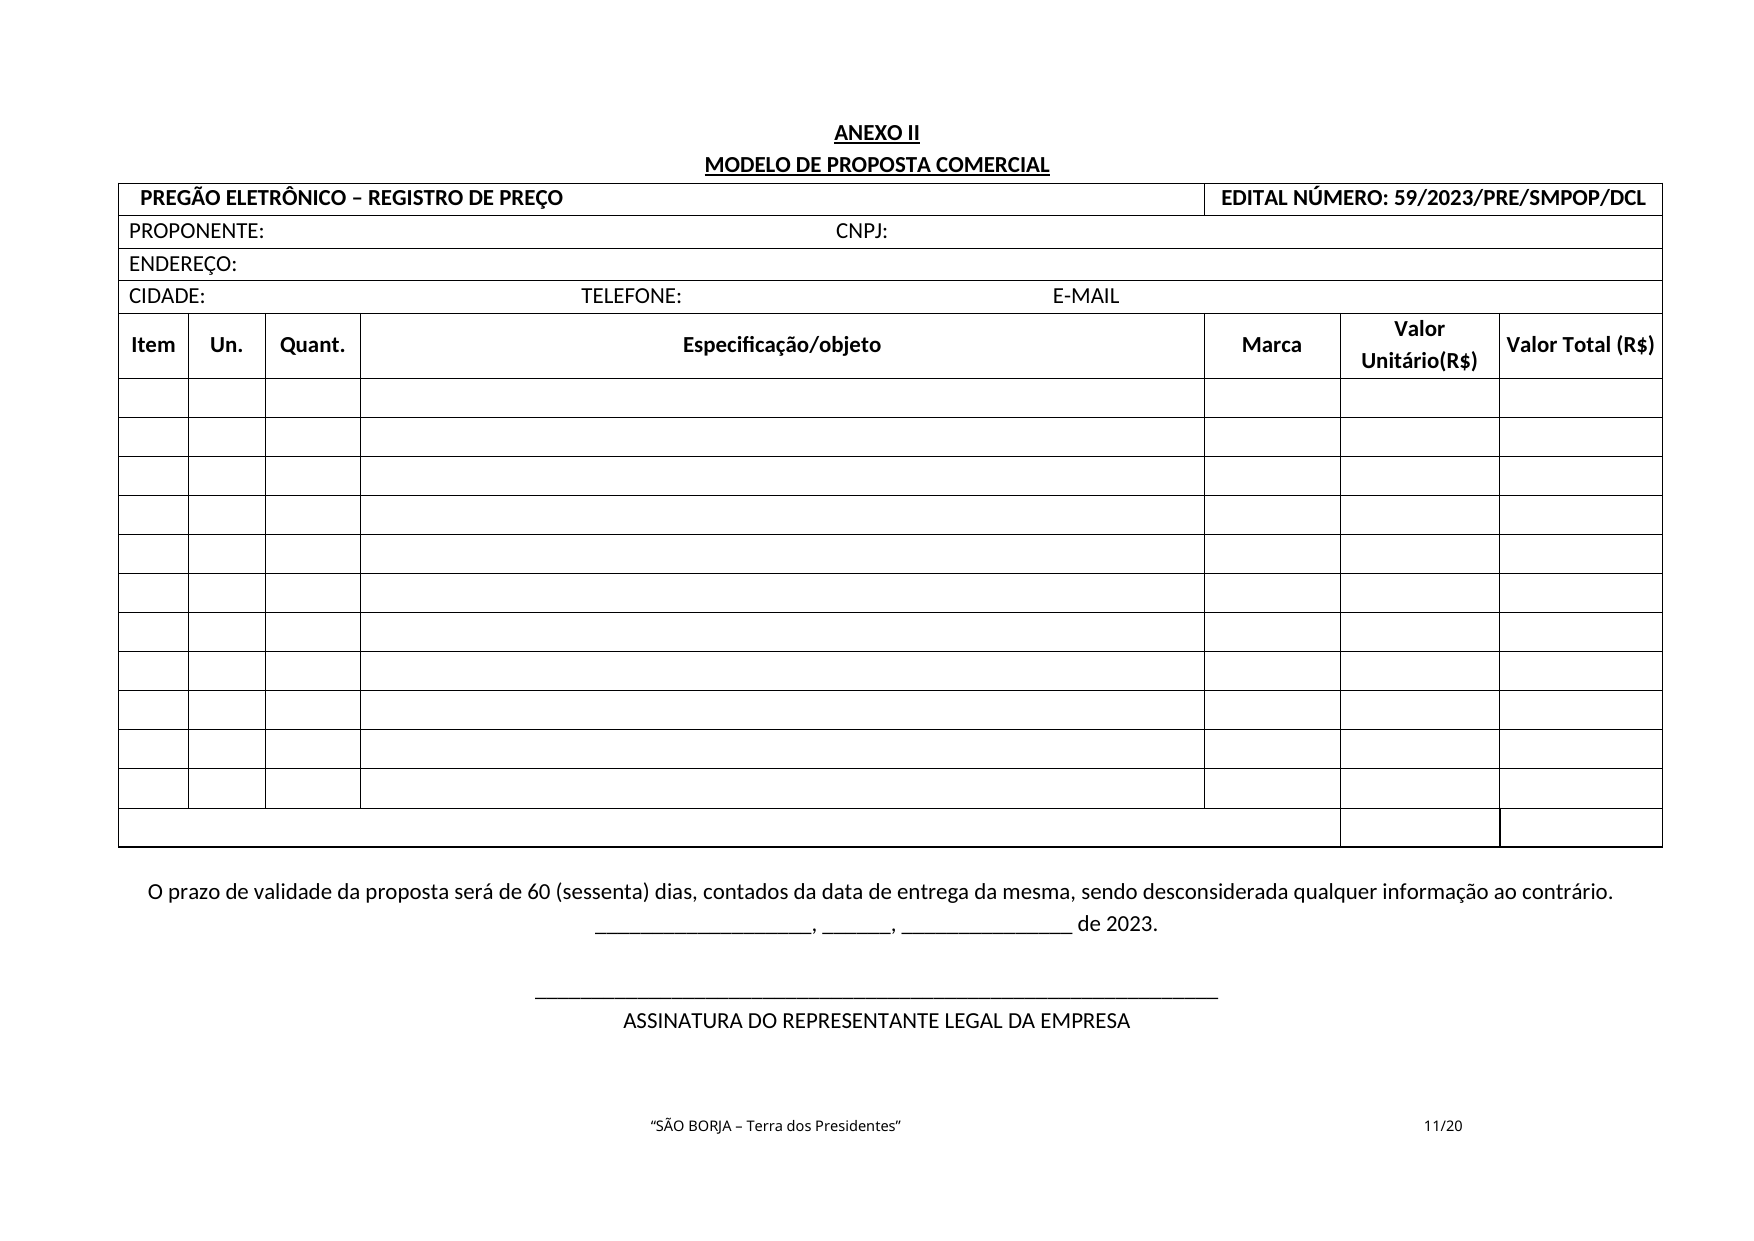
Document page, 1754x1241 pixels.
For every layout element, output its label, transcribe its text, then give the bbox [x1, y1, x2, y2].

table_cell [1500, 652, 1662, 690]
table_cell [119, 574, 188, 612]
table_cell [1341, 418, 1499, 456]
table_cell [1205, 730, 1340, 768]
table_cell [119, 496, 188, 534]
table_cell [1341, 613, 1499, 651]
table_cell [1205, 379, 1340, 417]
table_cell [1341, 379, 1499, 417]
table_cell [361, 379, 1204, 417]
table_cell [1341, 535, 1499, 573]
text ANEXO II [118, 118, 1636, 146]
table_cell [119, 457, 188, 495]
table_cell [361, 535, 1204, 573]
table_cell [266, 730, 360, 768]
text ____________________________________________________________ [118, 974, 1636, 1002]
table_cell [361, 652, 1204, 690]
table_cell [189, 457, 265, 495]
table_cell [1205, 535, 1340, 573]
table_cell Marca [1205, 314, 1340, 378]
table_cell [1205, 769, 1340, 807]
table_cell [1205, 652, 1340, 690]
table_cell [189, 769, 265, 807]
table_cell [1205, 418, 1340, 456]
table_cell [1341, 730, 1499, 768]
table_cell [1205, 691, 1340, 729]
table_cell Quant. [266, 314, 360, 378]
table_cell PROPONENTE: CNPJ: [119, 216, 1662, 248]
table_cell [1500, 418, 1662, 456]
table_cell [1341, 652, 1499, 690]
table_cell [266, 769, 360, 807]
table_cell [361, 457, 1204, 495]
table_cell [266, 535, 360, 573]
table_cell [266, 379, 360, 417]
table_cell [266, 496, 360, 534]
table_cell [189, 418, 265, 456]
table_cell [266, 574, 360, 612]
table_cell [1500, 457, 1662, 495]
table_cell [1341, 496, 1499, 534]
table_cell [189, 574, 265, 612]
table_cell [1341, 769, 1499, 807]
table_cell [1500, 691, 1662, 729]
table_cell [189, 535, 265, 573]
table_cell [1341, 691, 1499, 729]
table_cell Valor Unitário(R$) [1341, 314, 1499, 378]
table_cell [1341, 809, 1499, 846]
table_header PREGÃO ELETRÔNICO – REGISTRO DE PREÇO [119, 184, 1204, 215]
table_cell [119, 535, 188, 573]
table_cell [361, 691, 1204, 729]
table_cell [189, 652, 265, 690]
table_cell [1205, 457, 1340, 495]
table_cell [189, 496, 265, 534]
table_header EDITAL NÚMERO: 59/2023/PRE/SMPOP/DCL [1205, 184, 1662, 215]
table_cell [1500, 496, 1662, 534]
text ___________________, ______, _______________ de 2023. [118, 909, 1636, 937]
table_cell [1341, 457, 1499, 495]
table_cell [119, 809, 1340, 846]
table_cell [119, 769, 188, 807]
table_cell [189, 691, 265, 729]
table_cell [361, 613, 1204, 651]
text MODELO DE PROPOSTA COMERCIAL [118, 150, 1636, 178]
text ASSINATURA DO REPRESENTANTE LEGAL DA EMPRESA [118, 1006, 1636, 1034]
table_cell [361, 730, 1204, 768]
table_cell [1500, 730, 1662, 768]
table_cell [119, 730, 188, 768]
table_cell [361, 574, 1204, 612]
table_cell [119, 613, 188, 651]
table_cell [1500, 574, 1662, 612]
table_cell ENDEREÇO: [119, 249, 1662, 280]
table_cell [1501, 809, 1662, 846]
table_cell [266, 418, 360, 456]
table_cell [189, 730, 265, 768]
table_cell [361, 418, 1204, 456]
table_cell [361, 769, 1204, 807]
table_cell [266, 613, 360, 651]
table_cell [266, 691, 360, 729]
table_cell [119, 379, 188, 417]
table_cell [119, 418, 188, 456]
table_cell [1500, 769, 1662, 807]
table_cell [1341, 574, 1499, 612]
table_cell [361, 496, 1204, 534]
table_cell [1205, 613, 1340, 651]
table_cell [1205, 574, 1340, 612]
table_cell [1205, 496, 1340, 534]
table_cell [1500, 535, 1662, 573]
table_cell [1500, 613, 1662, 651]
table_cell [119, 691, 188, 729]
table_cell CIDADE: TELEFONE: E-MAIL [119, 281, 1662, 313]
table_cell [119, 652, 188, 690]
table_cell Valor Total (R$) [1500, 314, 1662, 378]
table_cell Especificação/objeto [361, 314, 1204, 378]
text O prazo de validade da proposta será de 60 (sessenta) dias, contados da data de entrega da mesma, sendo desconsiderada qualquer informação ao contrário. [118, 877, 1636, 905]
table_cell [189, 379, 265, 417]
table_cell Un. [189, 314, 265, 378]
table_cell Item [119, 314, 188, 378]
table_cell [266, 457, 360, 495]
table_cell [189, 613, 265, 651]
table_cell [1500, 379, 1662, 417]
table_cell [266, 652, 360, 690]
